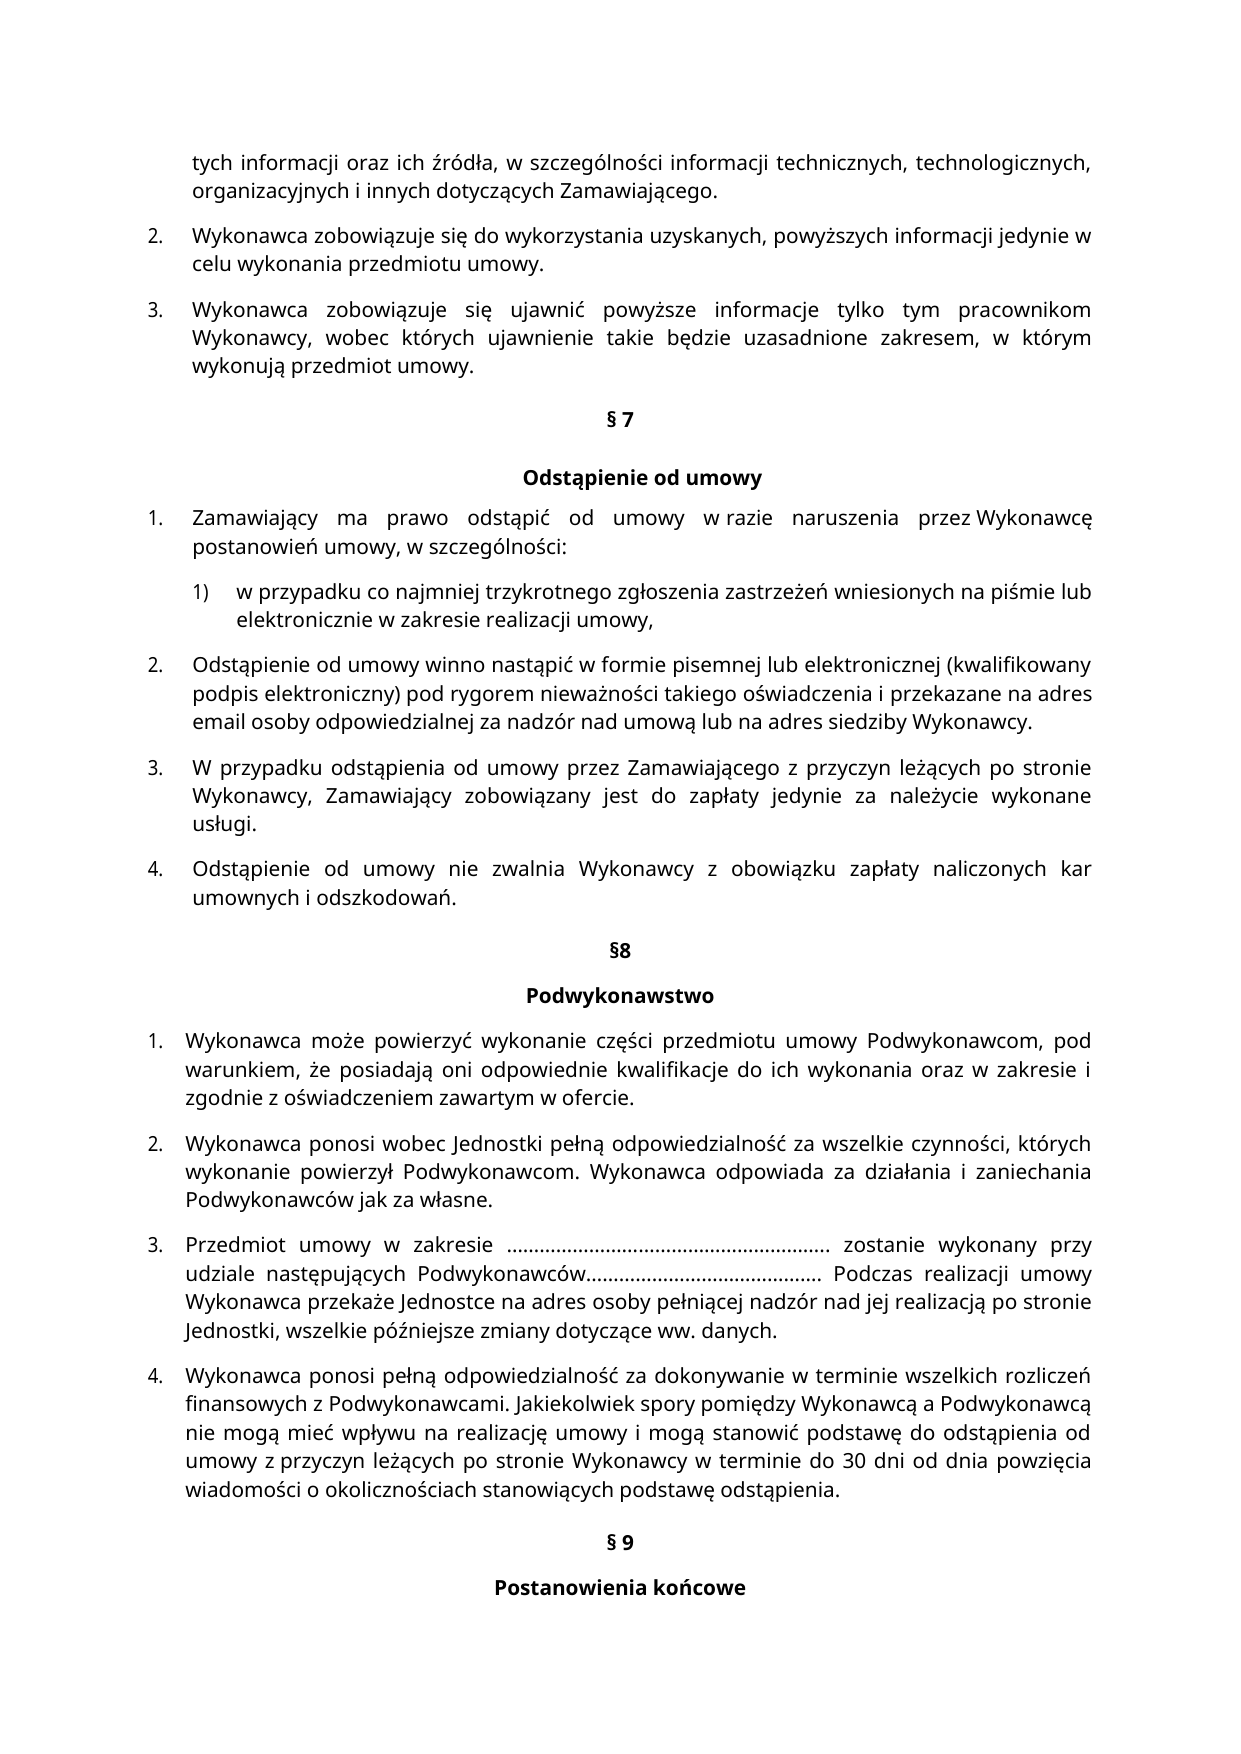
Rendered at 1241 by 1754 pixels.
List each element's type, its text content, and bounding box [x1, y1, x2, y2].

list Odstąpienie od umowy winno nastąpić w formie pisemnej lub elektronicznej (kwalifikowany podpis elektroniczny) pod rygorem nieważności takiego oświadczenia i przekazane na adres email osoby odpowiedzialnej za nadzór nad umową lub na adres siedziby Wykonawcy. [148, 651, 1093, 736]
list Wykonawca zobowiązuje się ujawnić powyższe informacje tylko tym pracownikom Wykonawcy, wobec których ujawnienie takie będzie uzasadnione zakresem, w którym wykonują przedmiot umowy. [148, 295, 1093, 380]
list W przypadku odstąpienia od umowy przez Zamawiającego z przyczyn leżących po stronie Wykonawcy, Zamawiający zobowiązany jest do zapłaty jedynie za należycie wykonane usługi. [148, 753, 1093, 838]
text §8 [148, 936, 1093, 965]
list w przypadku co najmniej trzykrotnego zgłoszenia zastrzeżeń wniesionych na piśmie lub elektronicznie w zakresie realizacji umowy, [192, 577, 1093, 634]
list Przedmiot umowy w zakresie ………………………………………………….. zostanie wykonany przy udziale następujących Podwykonawców……………………………………. Podczas realizacji umowy Wykonawca przekaże Jednostce na adres osoby pełniącej nadzór nad jej realizacją po stronie Jednostki, wszelkie późniejsze zmiany dotyczące ww. danych. [148, 1231, 1093, 1344]
text Podwykonawstwo [148, 982, 1093, 1010]
list Wykonawca ponosi wobec Jednostki pełną odpowiedzialność za wszelkie czynności, których wykonanie powierzył Podwykonawcom. Wykonawca odpowiada za działania i zaniechania Podwykonawców jak za własne. [148, 1129, 1093, 1214]
list Zamawiający ma prawo odstąpić od umowy w razie naruszenia przez Wykonawcę postanowień umowy, w szczególności: [148, 503, 1093, 560]
list Wykonawca zobowiązuje się do wykorzystania uzyskanych, powyższych informacji jedynie w celu wykonania przedmiotu umowy. [148, 221, 1093, 278]
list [148, 148, 1093, 204]
text § 7 [148, 405, 1093, 433]
list Odstąpienie od umowy nie zwalnia Wykonawcy z obowiązku zapłaty naliczonych kar umownych i odszkodowań. [148, 854, 1093, 911]
list Wykonawca ponosi pełną odpowiedzialność za dokonywanie w terminie wszelkich rozliczeń finansowych z Podwykonawcami. Jakiekolwiek spory pomiędzy Wykonawcą a Podwykonawcą nie mogą mieć wpływu na realizację umowy i mogą stanowić podstawę do odstąpienia od umowy z przyczyn leżących po stronie Wykonawcy w terminie do 30 dni od dnia powzięcia wiadomości o okolicznościach stanowiących podstawę odstąpienia. [148, 1361, 1093, 1503]
list Wykonawca może powierzyć wykonanie części przedmiotu umowy Podwykonawcom, pod warunkiem, że posiadają oni odpowiednie kwalifikacje do ich wykonania oraz w zakresie i zgodnie z oświadczeniem zawartym w ofercie. [148, 1027, 1093, 1112]
text Odstąpienie od umowy [192, 463, 1093, 491]
text Postanowienia końcowe [148, 1573, 1093, 1602]
text § 9 [148, 1528, 1093, 1557]
